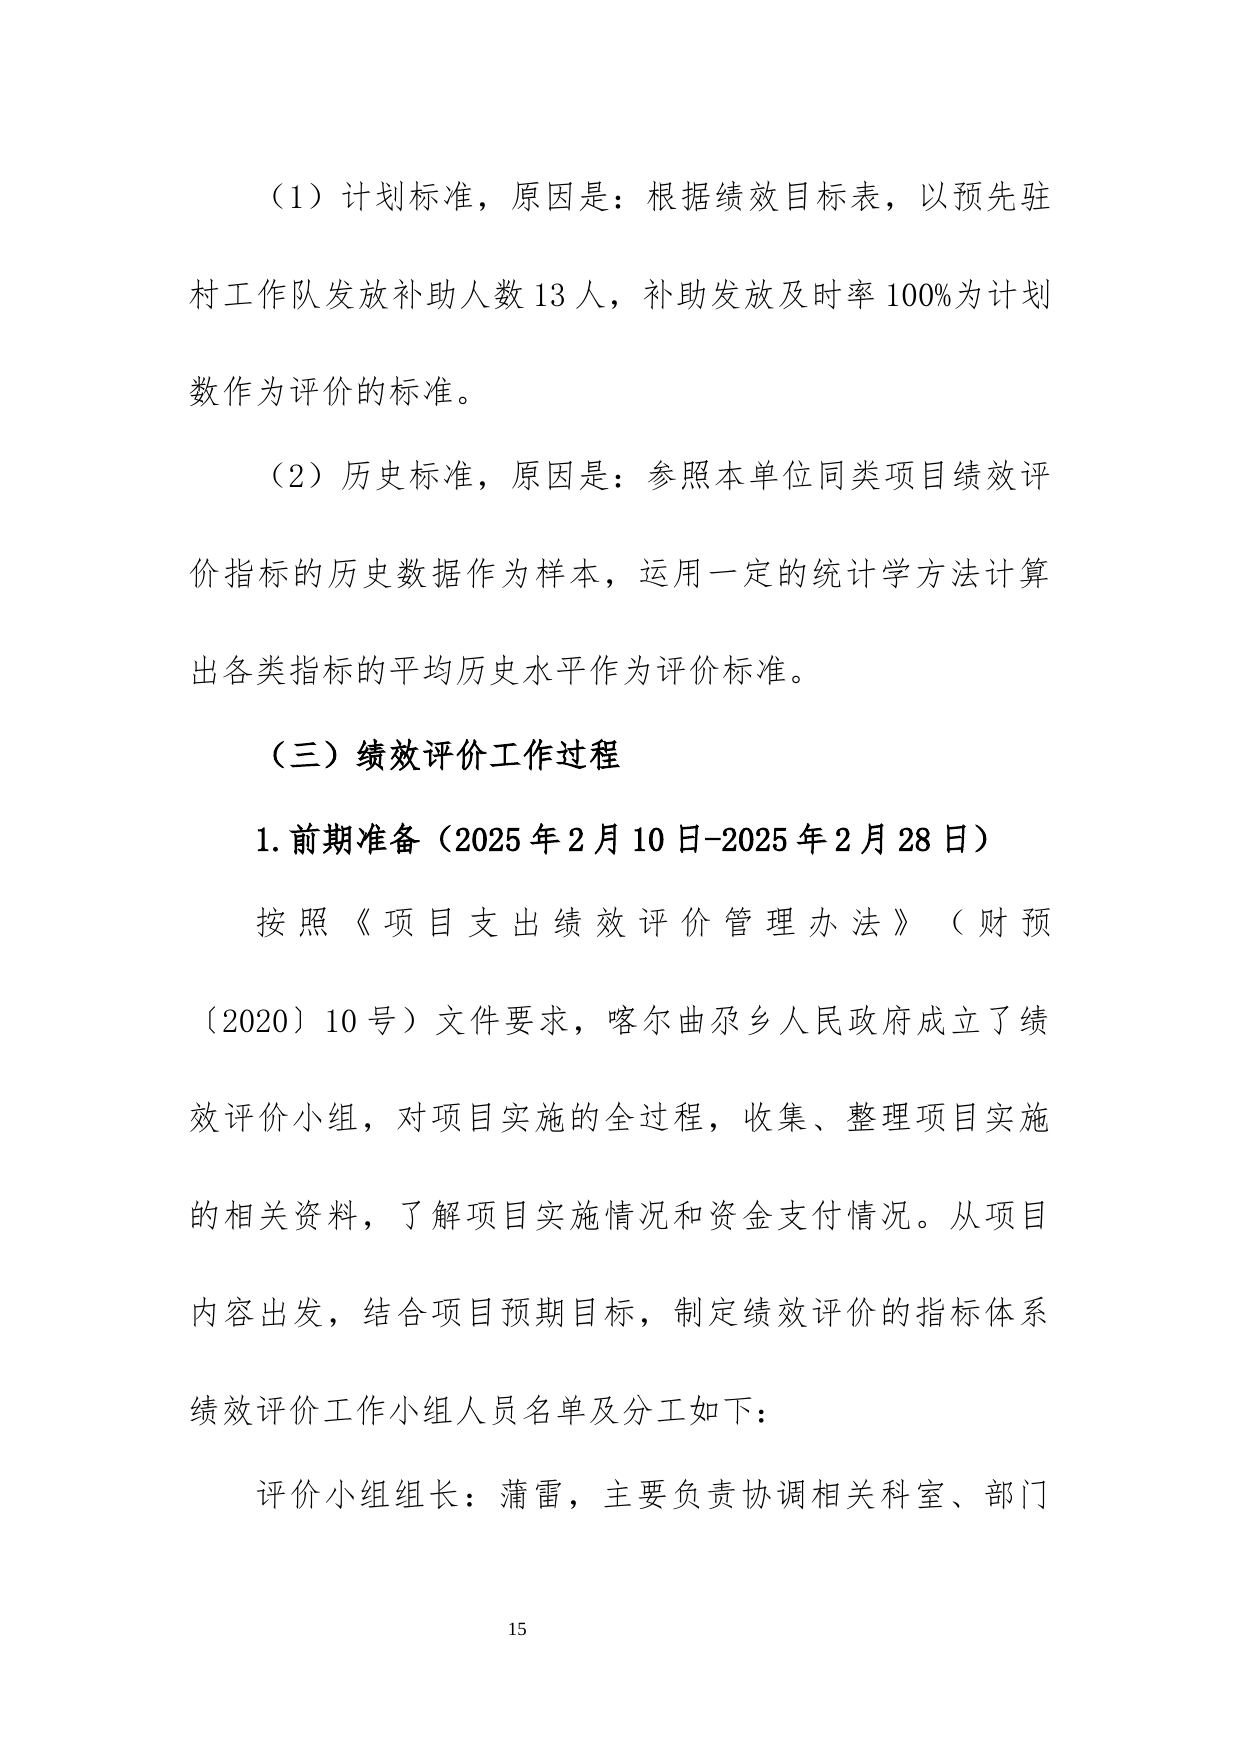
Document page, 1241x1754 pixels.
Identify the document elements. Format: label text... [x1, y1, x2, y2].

subtitle （三）绩效评价工作过程 [187, 720, 1053, 785]
text （1）计划标准，原因是：根据绩效目标表，以预先驻村工作队发放补助人数13人，补助发放及时率100%为计划数作为评价的标准。 [187, 162, 1053, 422]
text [187, 1459, 1053, 1524]
text 1.前期准备（2025年2月10日-2025年2月28日） [187, 804, 1053, 869]
text 按照《项目支出绩效评价管理办法》（财预〔2020〕10号）文件要求，喀尔曲尕乡人民政府成立了绩效评价小组，对项目实施的全过程，收集、整理项目实施的相关资料，了解项目实施情况和资金支付情况。从项目内容出发，结合项目预期目标，制定绩效评价的指标体系。绩效评价工作小组人员名单及分工如下： [187, 888, 1053, 1440]
text （2）历史标准，原因是：参照本单位同类项目绩效评价指标的历史数据作为样本，运用一定的统计学方法计算出各类指标的平均历史水平作为评价标准。 [187, 441, 1053, 701]
